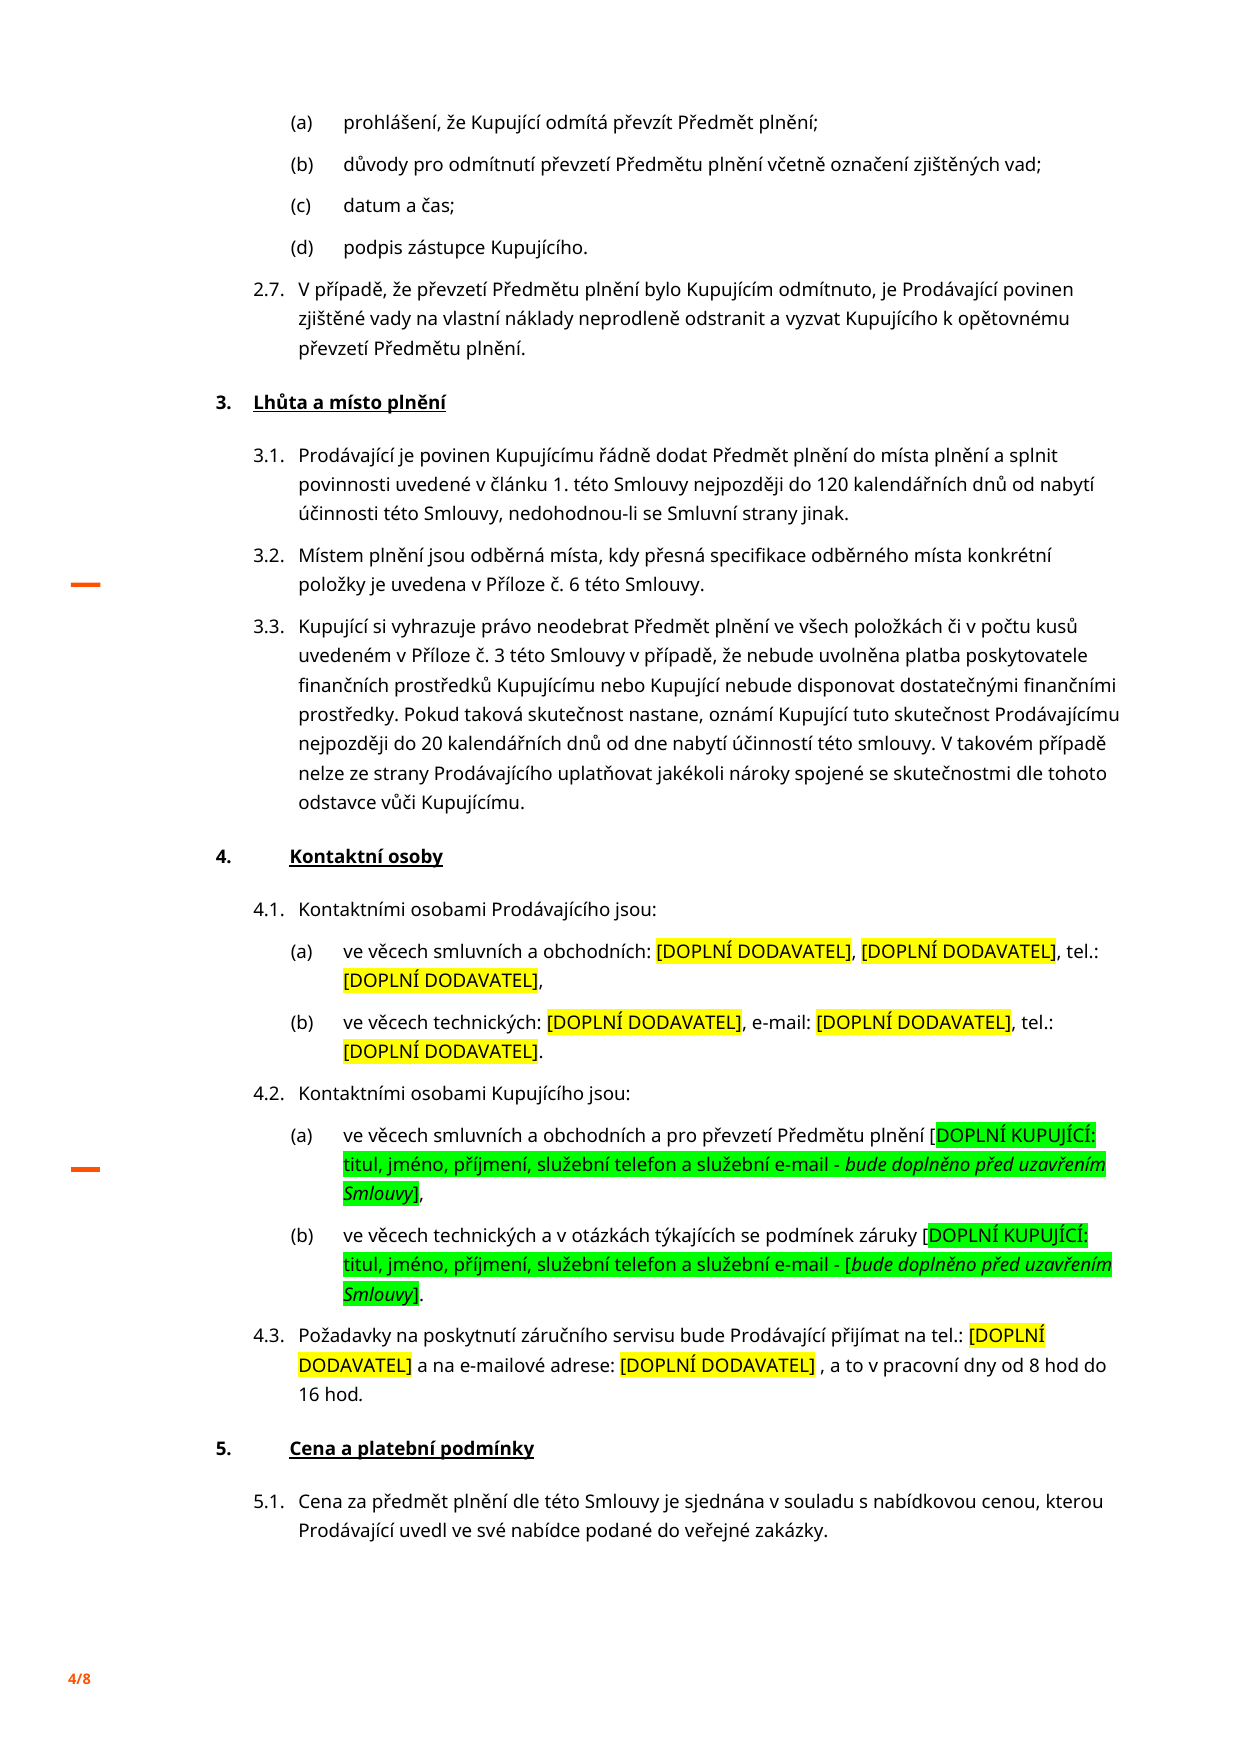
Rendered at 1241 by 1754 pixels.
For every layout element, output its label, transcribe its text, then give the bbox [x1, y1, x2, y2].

list Kontaktními osobami Kupujícího jsou: [253, 1080, 1122, 1106]
list Cena za předmět plnění dle této Smlouvy je sjednána v souladu s nabídkovou cenou, kterou Prodávající uvedl ve své nabídce podané do veřejné zakázky. [253, 1488, 1122, 1543]
list Místem plnění jsou odběrná místa, kdy přesná specifikace odběrného místa konkrétní položky je uvedena v Příloze č. 6 této Smlouvy. [253, 542, 1122, 597]
list V případě, že převzetí Předmětu plnění bylo Kupujícím odmítnuto, je Prodávající povinen zjištěné vady na vlastní náklady neprodleně odstranit a vyzvat Kupujícího k opětovnému převzetí Předmětu plnění. [253, 276, 1122, 360]
subtitle Lhůta a místo plnění [216, 389, 1122, 415]
list Kupující si vyhrazuje právo neodebrat Předmět plnění ve všech položkách či v počtu kusů uvedeném v Příloze č. 3 této Smlouvy v případě, že nebude uvolněna platba poskytovatele finančních prostředků Kupujícímu nebo Kupující nebude disponovat dostatečnými finančními prostředky. Pokud taková skutečnost nastane, oznámí Kupující tuto skutečnost Prodávajícímu nejpozději do 20 kalendářních dnů od dne nabytí účinností této smlouvy. V takovém případě nelze ze strany Prodávajícího uplatňovat jakékoli nároky spojené se skutečnostmi dle tohoto odstavce vůči Kupujícímu. [253, 613, 1122, 815]
list ve věcech smluvních a obchodních a pro převzetí Předmětu plnění [DOPLNÍ KUPUJÍCÍ: titul, jméno, příjmení, služební telefon a služební e-mail - bude doplněno před uzavřením Smlouvy], [291, 1122, 1122, 1206]
list ve věcech smluvních a obchodních: [DOPLNÍ DODAVATEL], [DOPLNÍ DODAVATEL], tel.: [DOPLNÍ DODAVATEL], [291, 938, 1122, 993]
list Prodávající je povinen Kupujícímu řádně dodat Předmět plnění do místa plnění a splnit povinnosti uvedené v článku 1. této Smlouvy nejpozději do 120 kalendářních dnů od nabytí účinnosti této Smlouvy, nedohodnou-li se Smluvní strany jinak. [253, 442, 1122, 526]
list Kontaktními osobami Prodávajícího jsou: [253, 896, 1122, 922]
subtitle Cena a platební podmínky [216, 1436, 1122, 1461]
subtitle Kontaktní osoby [216, 843, 1122, 869]
list Požadavky na poskytnutí záručního servisu bude Prodávající přijímat na tel.: [DOPLNÍ DODAVATEL] a na e-mailové adrese: [DOPLNÍ DODAVATEL] , a to v pracovní dny od 8 hod do 16 hod. [253, 1323, 1122, 1407]
list prohlášení, že Kupující odmítá převzít Předmět plnění; [291, 109, 1122, 135]
list důvody pro odmítnutí převzetí Předmětu plnění včetně označení zjištěných vad; [291, 151, 1122, 177]
list podpis zástupce Kupujícího. [291, 234, 1122, 260]
list ve věcech technických a v otázkách týkajících se podmínek záruky [DOPLNÍ KUPUJÍCÍ: titul, jméno, příjmení, služební telefon a služební e-mail - [bude doplněno před uzavřením Smlouvy]. [291, 1222, 1122, 1306]
list ve věcech technických: [DOPLNÍ DODAVATEL], e-mail: [DOPLNÍ DODAVATEL], tel.: [DOPLNÍ DODAVATEL]. [291, 1009, 1122, 1064]
list datum a čas; [291, 193, 1122, 218]
